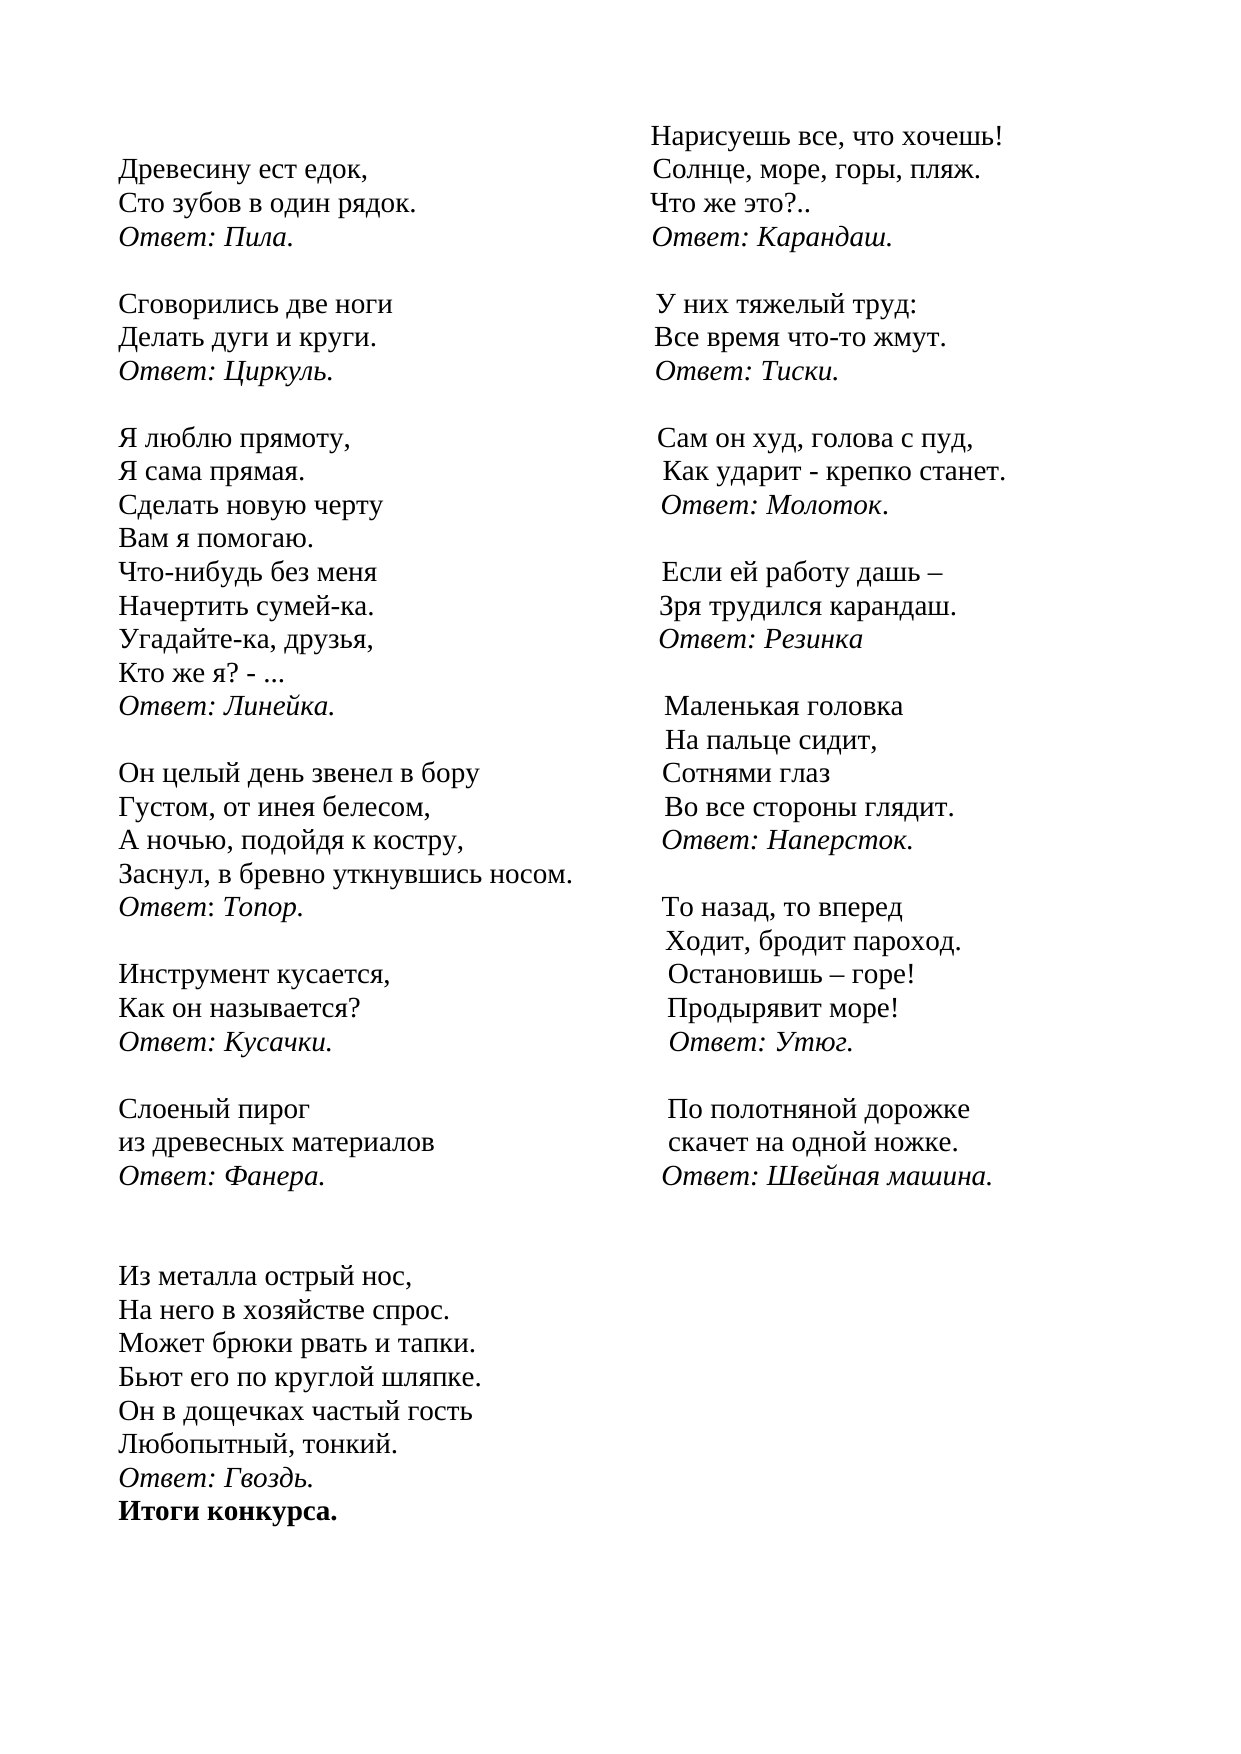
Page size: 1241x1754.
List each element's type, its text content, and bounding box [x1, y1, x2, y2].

text Сговорились две ноги У них тяжелый труд: Делать дуги и круги. Все время что-то жмут. [118, 286, 1181, 353]
text Ответ: Линейка. Маленькая головка [118, 688, 1181, 722]
text Вам я помогаю. [118, 521, 1181, 554]
text Он в дощечках частый гость [118, 1393, 1181, 1426]
text Я сама прямая. Как ударит - крепко станет. [118, 453, 1181, 487]
text Может брюки рвать и тапки. [118, 1326, 1181, 1359]
text Густом, от инея белесом, Во все стороны глядит. [118, 789, 1181, 822]
text Древесину ест едок, Солнце, море, горы, пляж. [118, 152, 1181, 185]
text Он целый день звенел в бору Сотнями глаз [118, 755, 1181, 789]
text Ответ: Фанера. Ответ: Швейная машина. [118, 1158, 1181, 1191]
text Угадайте-ка, друзья, Ответ: Резинка [118, 621, 1181, 655]
text Инструмент кусается, Остановишь – горе! [118, 957, 1181, 990]
text Начертить сумей-ка. Зря трудился карандаш. [118, 588, 1181, 621]
text Сто зубов в один рядок. Что же это?.. Ответ: Пила. Ответ: Карандаш. [118, 185, 1181, 252]
text из древесных материалов скачет на одной ножке. [118, 1124, 1181, 1158]
text Итоги конкурса. [118, 1493, 1181, 1527]
text На него в хозяйстве спрос. [118, 1292, 1181, 1326]
text Что-нибудь без меня Если ей работу дашь – [118, 554, 1181, 588]
text Любопытный, тонкий. [118, 1426, 1181, 1460]
text Ходит, бродит пароход. [118, 923, 1181, 957]
text Ответ: Кусачки. Ответ: Утюг. [118, 1024, 1181, 1057]
text Ответ: Циркуль. Ответ: Тиски. [118, 353, 1181, 386]
text Бьют его по круглой шляпке. [118, 1359, 1181, 1393]
text Заснул, в бревно уткнувшись носом. [118, 856, 1181, 889]
text Ответ: Гвоздь. [118, 1460, 1181, 1493]
text Как он называется? Продырявит море! [118, 990, 1181, 1024]
text А ночью, подойдя к костру, Ответ: Наперсток. [118, 822, 1181, 856]
text Слоеный пирог По полотняной дорожке [118, 1091, 1181, 1124]
text Нарисуешь все, что хочешь! [118, 118, 1181, 152]
text Из металла острый нос, [118, 1258, 1181, 1292]
text Кто же я? - ... [118, 655, 1181, 688]
text Сделать новую черту Ответ: Молоток. [118, 487, 1181, 521]
text Ответ: Топор. То назад, то вперед [118, 889, 1181, 923]
text Я люблю прямоту, Сам он худ, голова с пуд, [118, 420, 1181, 453]
text На пальце сидит, [118, 722, 1181, 755]
